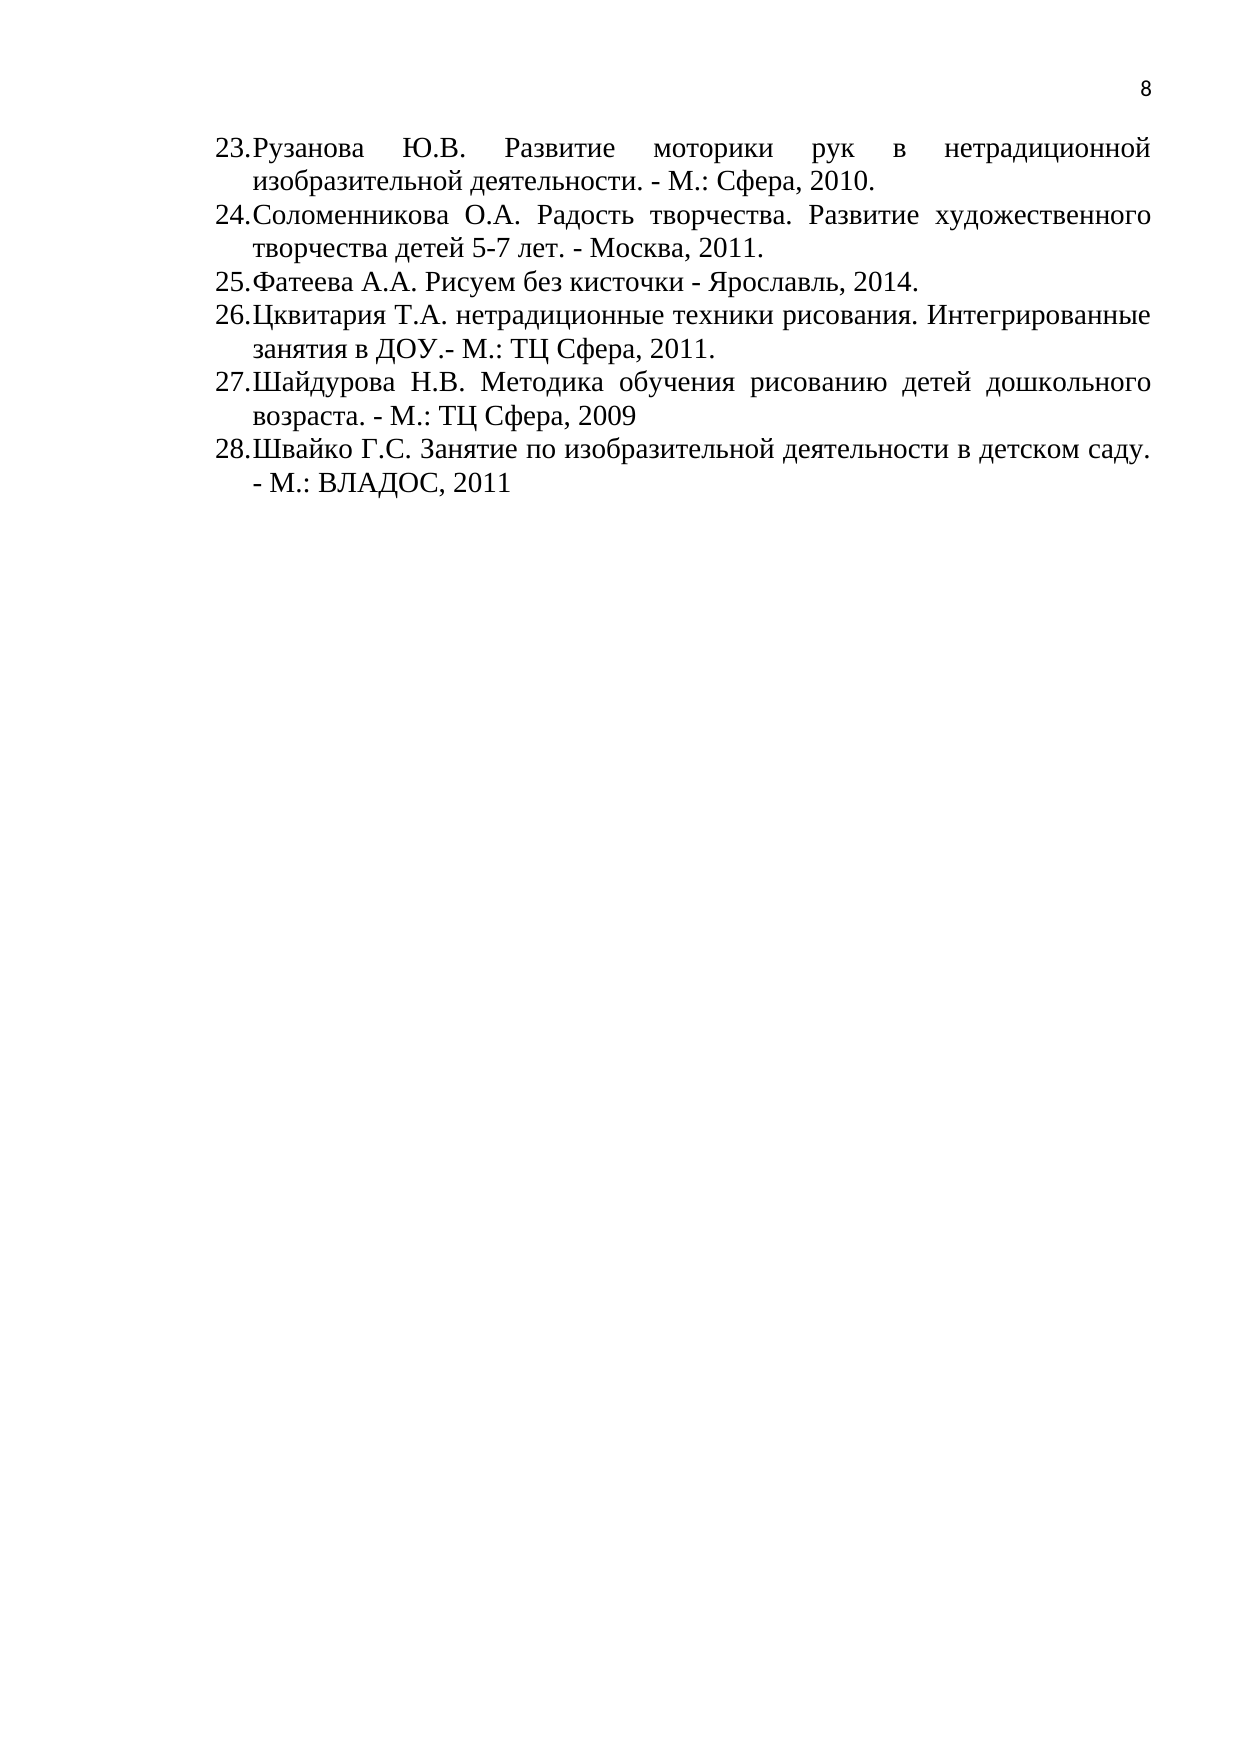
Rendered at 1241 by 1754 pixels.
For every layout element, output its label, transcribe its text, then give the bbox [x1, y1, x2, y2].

list Рузанова Ю.В. Развитие моторики рук в нетрадиционной изобразительной деятельности. - М.: Сфера, 2010. [215, 130, 1152, 197]
list Фатеева А.А. Рисуем без кисточки - Ярославль, 2014. [215, 264, 1152, 297]
list Цквитария Т.А. нетрадиционные техники рисования. Интегрированные занятия в ДОУ.- М.: ТЦ Сфера, 2011. [215, 297, 1152, 364]
list Шайдурова Н.В. Методика обучения рисованию детей дошкольного возраста. - М.: ТЦ Сфера, 2009 [215, 364, 1152, 432]
list Соломенникова О.А. Радость творчества. Развитие художественного творчества детей 5-7 лет. - Москва, 2011. [215, 197, 1152, 264]
list Швайко Г.С. Занятие по изобразительной деятельности в детском саду. - М.: ВЛАДОС, 2011 [215, 432, 1152, 499]
